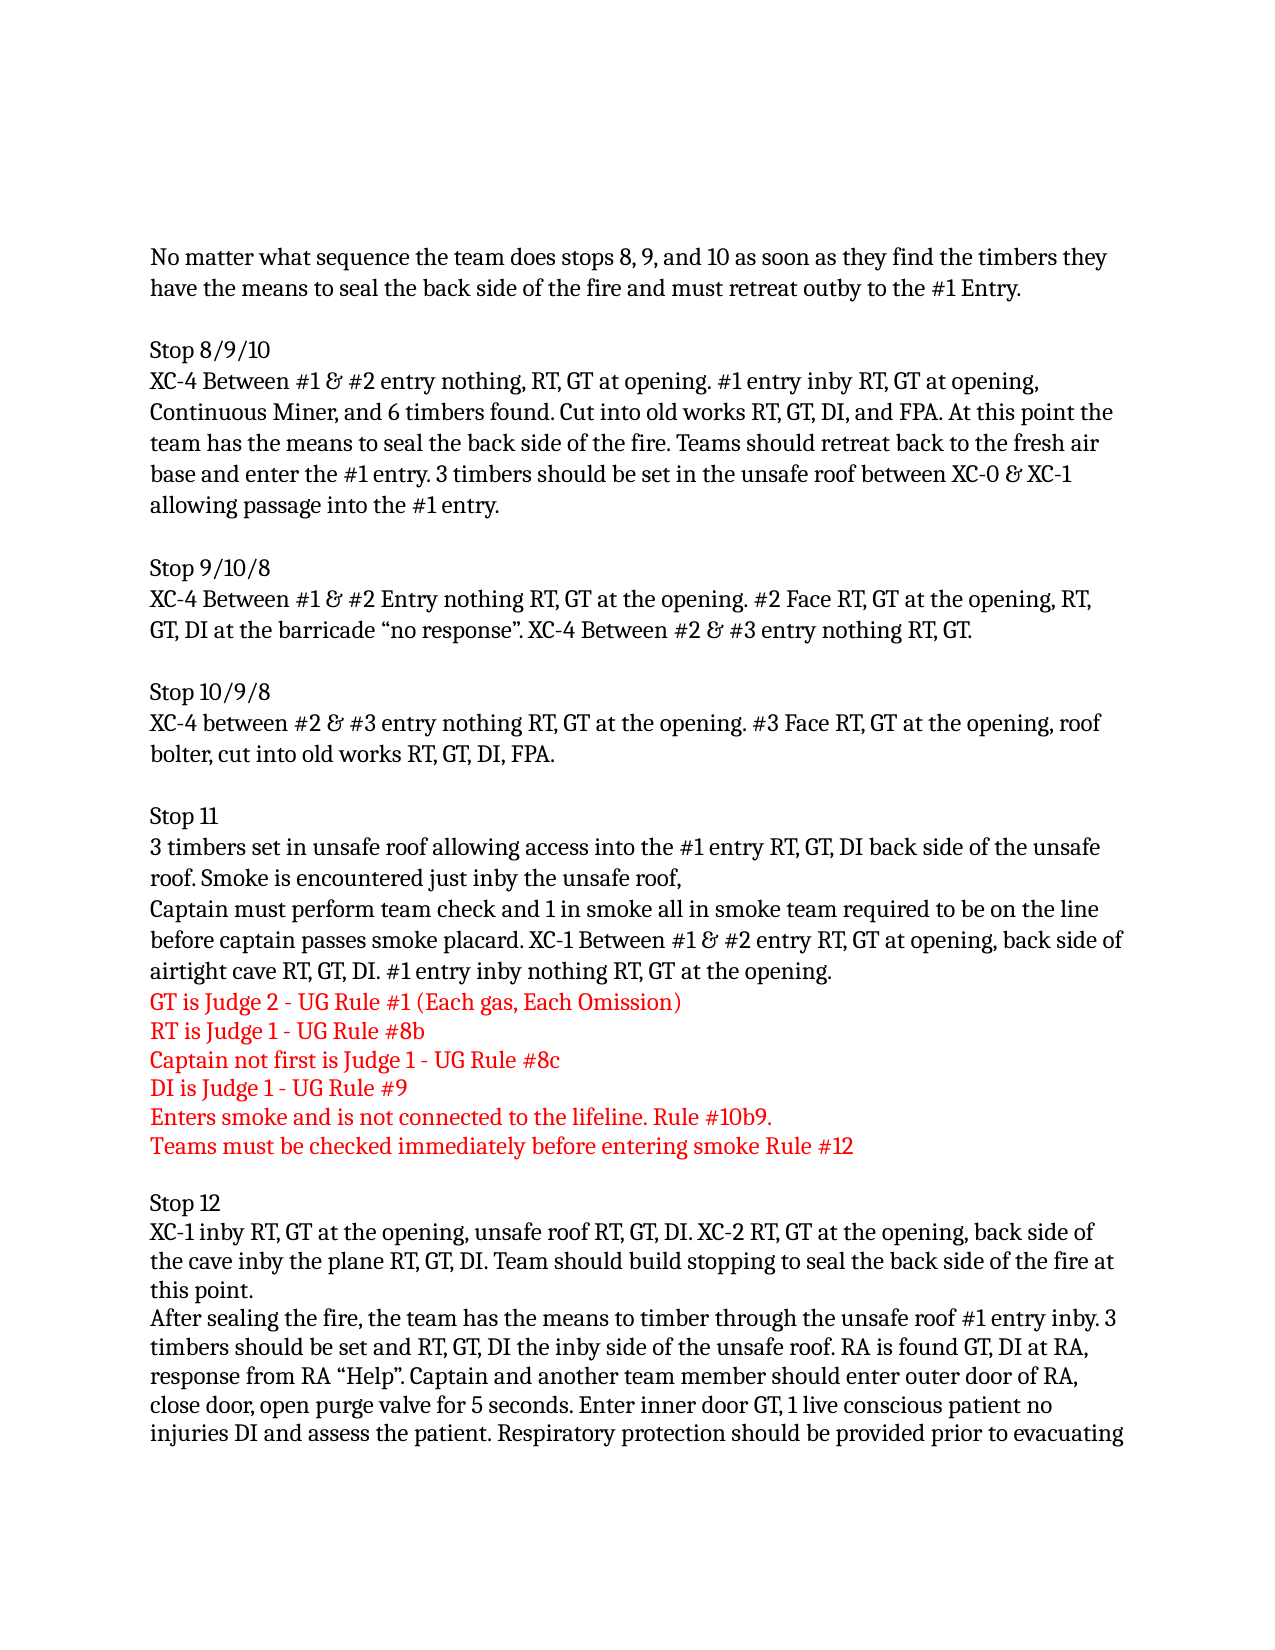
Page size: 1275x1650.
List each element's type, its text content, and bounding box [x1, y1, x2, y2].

text Stop 8/9/10 [150, 336, 1125, 365]
text No matter what sequence the team does stops 8, 9, and 10 as soon as they find the timbers they have the means to seal the back side of the fire and must retreat outby to the #1 Entry. [150, 243, 1125, 303]
text Captain not first is Judge 1 - UG Rule #8c [150, 1046, 1125, 1074]
text 3 timbers set in unsafe roof allowing access into the #1 entry RT, GT, DI back side of the unsafe roof. Smoke is encountered just inby the unsafe roof, [150, 833, 1125, 893]
text GT is Judge 2 - UG Rule #1 (Each gas, Each Omission) [150, 988, 1125, 1017]
text Stop 10/9/8 [150, 678, 1125, 706]
text Teams must be checked immediately before entering smoke Rule #12 [150, 1132, 1125, 1161]
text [150, 1304, 1125, 1448]
text Stop 12 [150, 1189, 1125, 1218]
text XC-4 between #2 & #3 entry nothing RT, GT at the opening. #3 Face RT, GT at the opening, roof bolter, cut into old works RT, GT, DI, FPA. [150, 709, 1125, 768]
text XC-4 Between #1 & #2 Entry nothing RT, GT at the opening. #2 Face RT, GT at the opening, RT, GT, DI at the barricade “no response”. XC-4 Between #2 & #3 entry nothing RT, GT. [150, 584, 1125, 644]
text DI is Judge 1 - UG Rule #9 [150, 1074, 1125, 1103]
text Stop 9/10/8 [150, 553, 1125, 582]
text Enters smoke and is not connected to the lifeline. Rule #10b9. [150, 1103, 1125, 1132]
text XC-4 Between #1 & #2 entry nothing, RT, GT at opening. #1 entry inby RT, GT at opening, Continuous Miner, and 6 timbers found. Cut into old works RT, GT, DI, and FPA. At this point the team has the means to seal the back side of the fire. Teams should retreat back to the fresh air base and enter the #1 entry. 3 timbers should be set in the unsafe roof between XC-0 & XC-1 allowing passage into the #1 entry. [150, 367, 1125, 520]
text Captain must perform team check and 1 in smoke all in smoke team required to be on the line before captain passes smoke placard. XC-1 Between #1 & #2 entry RT, GT at opening, back side of airtight cave RT, GT, DI. #1 entry inby nothing RT, GT at the opening. [150, 895, 1125, 986]
text RT is Judge 1 - UG Rule #8b [150, 1017, 1125, 1046]
text Stop 11 [150, 802, 1125, 831]
text XC-1 inby RT, GT at the opening, unsafe roof RT, GT, DI. XC-2 RT, GT at the opening, back side of the cave inby the plane RT, GT, DI. Team should build stopping to seal the back side of the fire at this point. [150, 1218, 1125, 1304]
